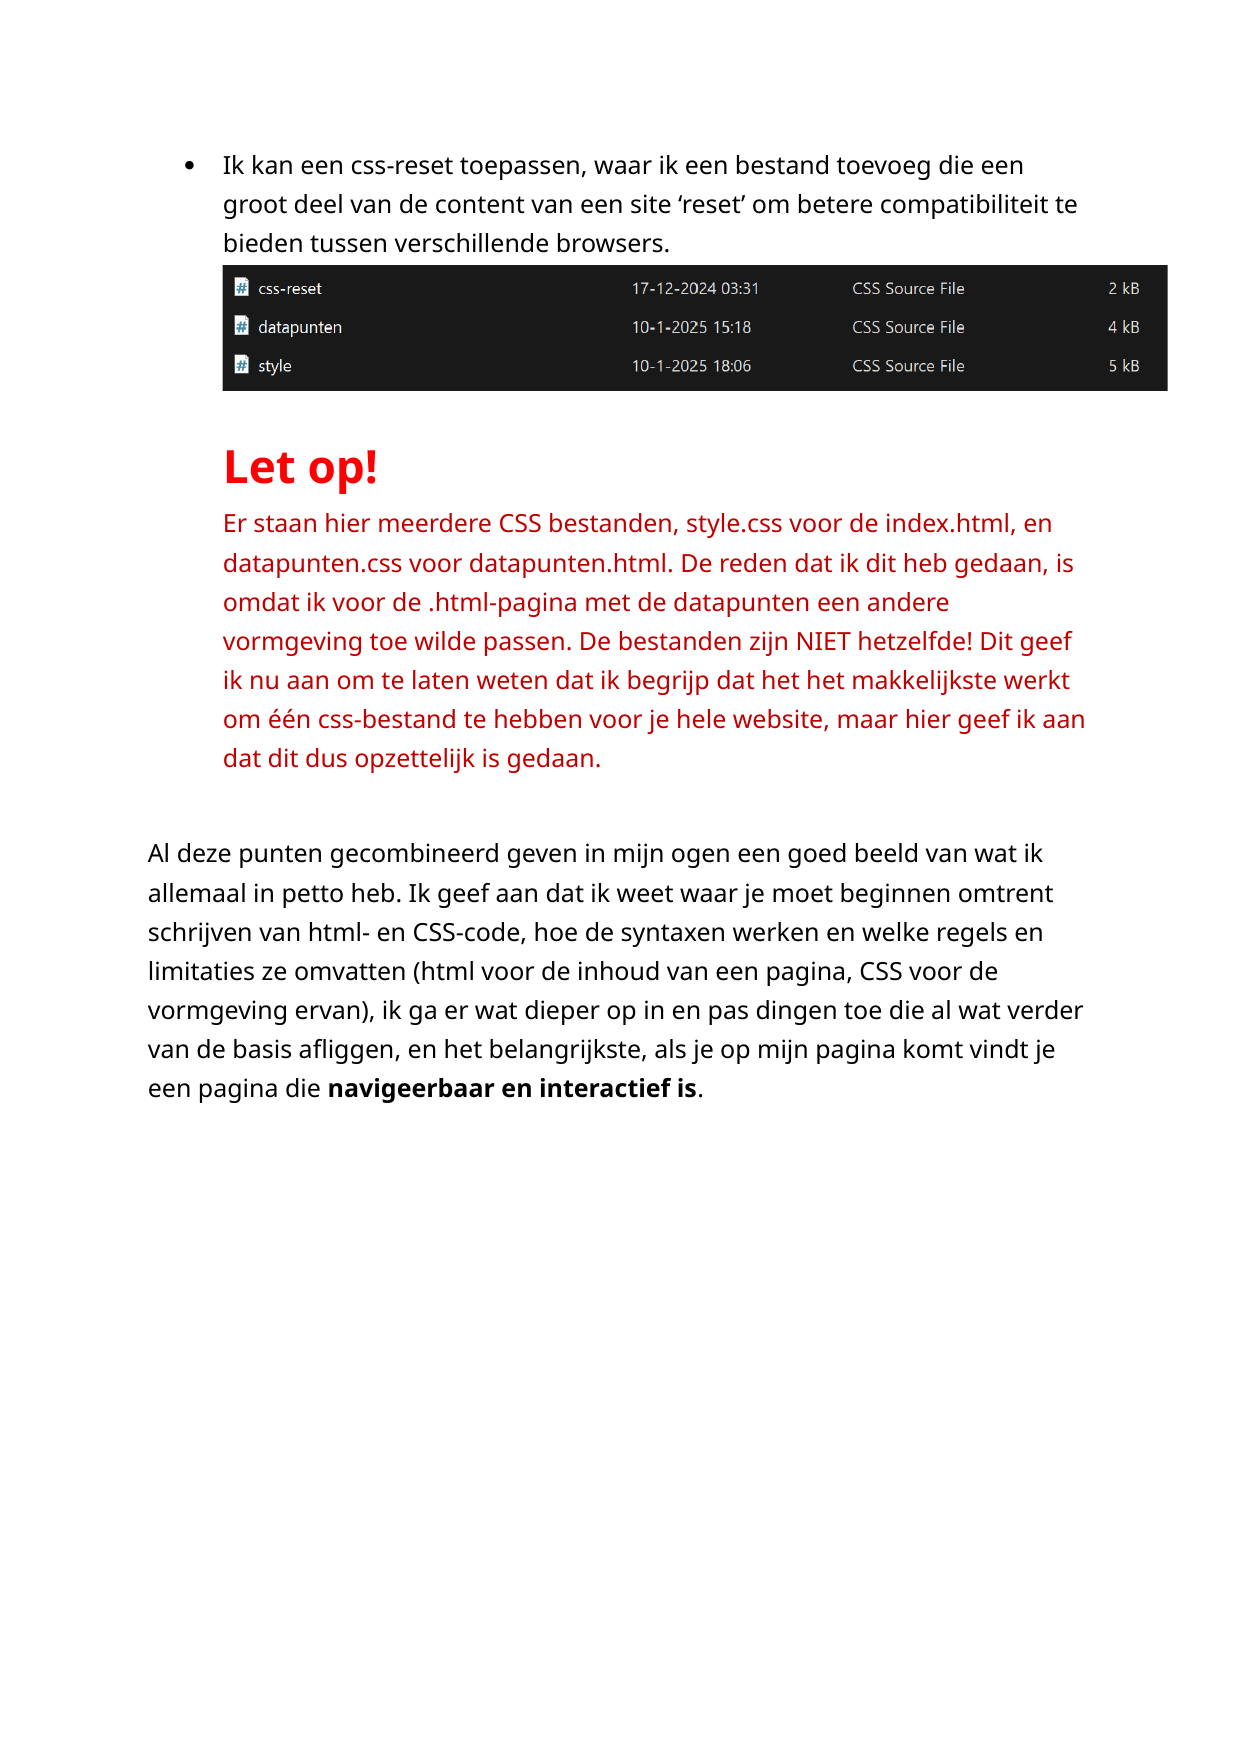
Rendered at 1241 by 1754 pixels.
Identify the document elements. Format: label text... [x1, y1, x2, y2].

list Let op! [223, 434, 1093, 497]
list Er staan hier meerdere CSS bestanden, style.css voor de index.html, en datapunten.css voor datapunten.html. De reden dat ik dit heb gedaan, is omdat ik voor de .html-pagina met de datapunten een andere vormgeving toe wilde passen. De bestanden zijn NIET hetzelfde! Dit geef ik nu aan om te laten weten dat ik begrijp dat het het makkelijkste werkt om één css-bestand te hebben voor je hele website, maar hier geef ik aan dat dit dus opzettelijk is gedaan. [223, 506, 1093, 775]
list Ik kan een css-reset toepassen, waar ik een bestand toevoeg die een groot deel van de content van een site ‘reset’ om betere compatibiliteit te bieden tussen verschillende browsers. [185, 148, 1093, 260]
text Al deze punten gecombineerd geven in mijn ogen een goed beeld van wat ik allemaal in petto heb. Ik geef aan dat ik weet waar je moet beginnen omtrent schrijven van html- en CSS-code, hoe de syntaxen werken en welke regels en limitaties ze omvatten (html voor de inhoud van een pagina, CSS voor de vormgeving ervan), ik ga er wat dieper op in en pas dingen toe die al wat verder van de basis afliggen, en het belangrijkste, als je op mijn pagina komt vindt je een pagina die navigeerbaar en interactief is. [148, 836, 1093, 1105]
picture [222, 265, 1168, 391]
